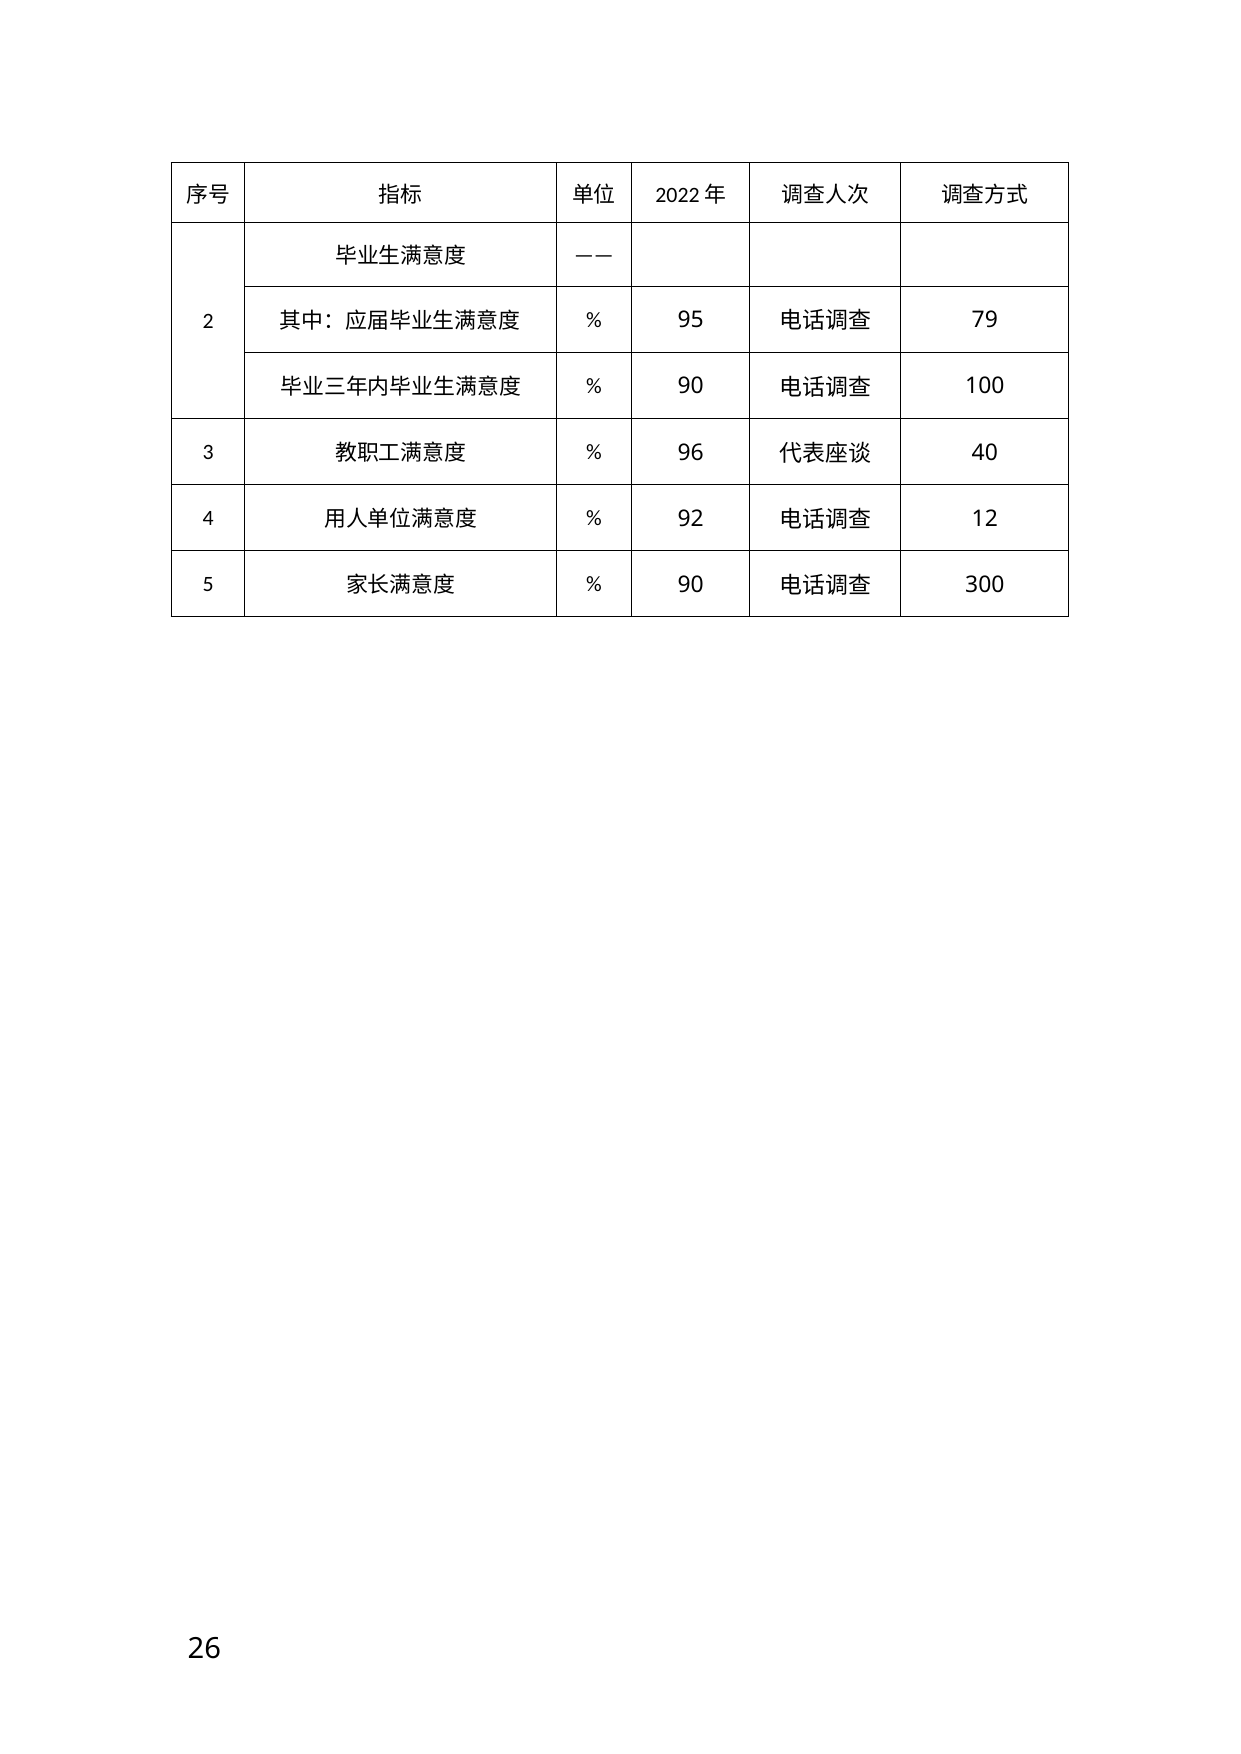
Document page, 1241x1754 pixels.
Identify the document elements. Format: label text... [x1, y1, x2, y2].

table_cell 96 [632, 419, 749, 484]
table_cell % [557, 551, 631, 616]
table_cell % [557, 485, 631, 550]
table_cell % [557, 287, 631, 352]
table_cell 12 [901, 485, 1068, 550]
table_header 2022年 [632, 163, 749, 222]
table_header 单位 [557, 163, 631, 222]
table_cell 100 [901, 353, 1068, 418]
table_header 调查人次 [750, 163, 900, 222]
table_cell 90 [632, 551, 749, 616]
table_header 指标 [245, 163, 556, 222]
table_cell 40 [901, 419, 1068, 484]
table_cell 4 [172, 485, 244, 550]
table_cell 用人单位满意度 [245, 485, 556, 550]
table_cell 电话调查 [750, 353, 900, 418]
table_cell 教职工满意度 [245, 419, 556, 484]
table_cell 毕业生满意度 [245, 223, 556, 286]
table_cell [901, 223, 1068, 286]
table_cell —— [557, 223, 631, 286]
table_cell 家长满意度 [245, 551, 556, 616]
table_cell 2 [172, 223, 244, 418]
table_header 序号 [172, 163, 244, 222]
table_cell 代表座谈 [750, 419, 900, 484]
table_cell % [557, 419, 631, 484]
table_cell 90 [632, 353, 749, 418]
table_cell 5 [172, 551, 244, 616]
table_cell 300 [901, 551, 1068, 616]
table_cell 95 [632, 287, 749, 352]
table_cell 3 [172, 419, 244, 484]
table_cell 92 [632, 485, 749, 550]
table_header 调查方式 [901, 163, 1068, 222]
table_cell [632, 223, 749, 286]
table_cell 电话调查 [750, 485, 900, 550]
table_cell 毕业三年内毕业生满意度 [245, 353, 556, 418]
table_cell 79 [901, 287, 1068, 352]
table_cell [750, 223, 900, 286]
table_cell 电话调查 [750, 287, 900, 352]
table_cell 其中：应届毕业生满意度 [245, 287, 556, 352]
table_cell % [557, 353, 631, 418]
table_cell 电话调查 [750, 551, 900, 616]
